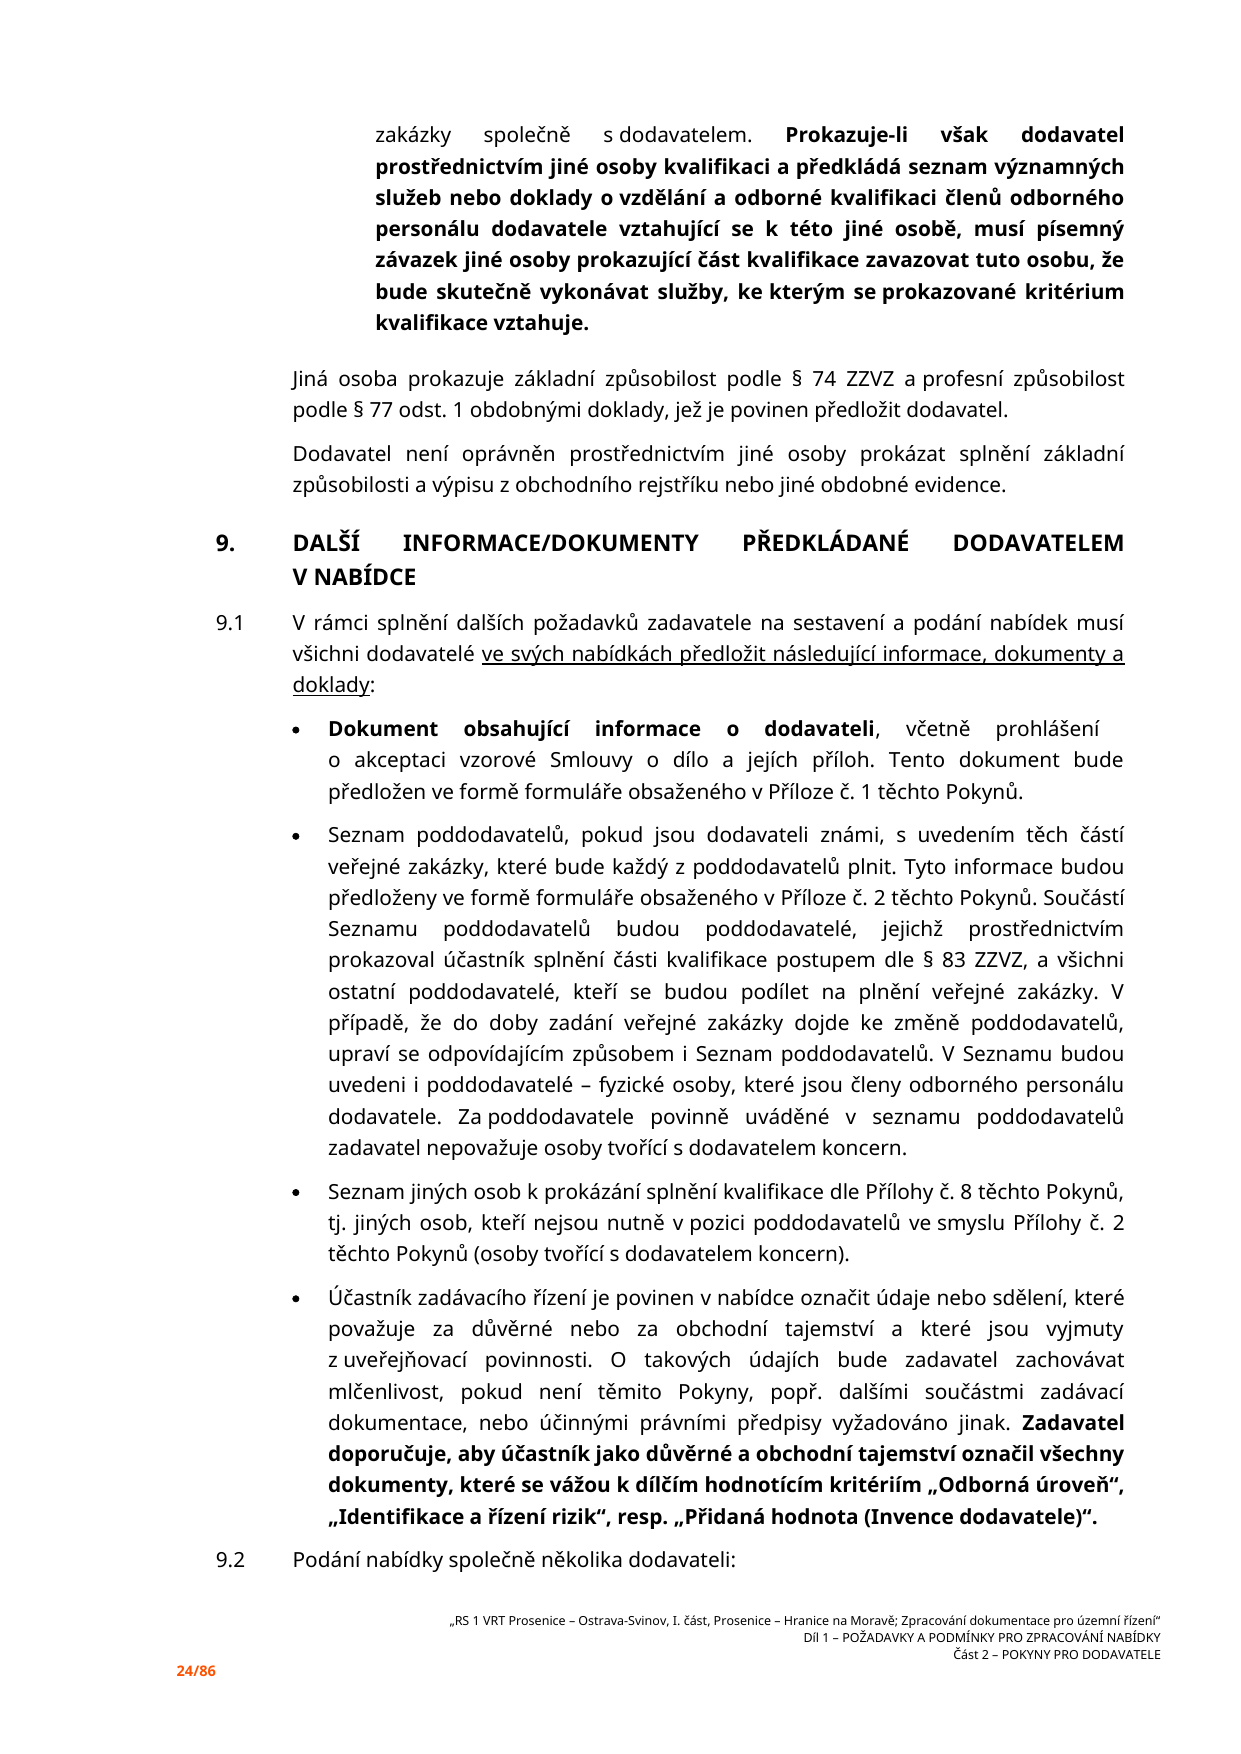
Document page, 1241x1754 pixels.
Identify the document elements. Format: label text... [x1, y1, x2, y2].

text Seznam poddodavatelů, pokud jsou dodavateli známi, s uvedením těch částí veřejné zakázky, které bude každý z poddodavatelů plnit. Tyto informace budou předloženy ve formě formuláře obsaženého v Příloze č. 2 těchto Pokynů. Součástí Seznamu poddodavatelů budou poddodavatelé, jejichž prostřednictvím prokazoval účastník splnění části kvalifikace postupem dle § 83 ZZVZ, a všichni ostatní poddodavatelé, kteří se budou podílet na plnění veřejné zakázky. V případě, že do doby zadání veřejné zakázky dojde ke změně poddodavatelů, upraví se odpovídajícím způsobem i Seznam poddodavatelů. V Seznamu budou uvedeni i poddodavatelé – fyzické osoby, které jsou členy odborného personálu dodavatele. Za poddodavatele povinně uváděné v seznamu poddodavatelů zadavatel nepovažuje osoby tvořící s dodavatelem koncern. [292, 821, 1125, 1162]
text V rámci splnění dalších požadavků zadavatele na sestavení a podání nabídek musí všichni dodavatelé ve svých nabídkách předložit následující informace, dokumenty a doklady: [216, 608, 1125, 699]
text Účastník zadávacího řízení je povinen v nabídce označit údaje nebo sdělení, které považuje za důvěrné nebo za obchodní tajemství a které jsou vyjmuty z uveřejňovací povinnosti. O takových údajích bude zadavatel zachovávat mlčenlivost, pokud není těmito Pokyny, popř. dalšími součástmi zadávací dokumentace, nebo účinnými právními předpisy vyžadováno jinak. Zadavatel doporučuje, aby účastník jako důvěrné a obchodní tajemství označil všechny dokumenty, které se vážou k dílčím hodnotícím kritériím „Odborná úroveň“, „Identifikace a řízení rizik“, resp. „Přidaná hodnota (Invence dodavatele)“. [292, 1283, 1125, 1530]
text Dokument obsahující informace o dodavateli, včetně prohlášení o akceptaci vzorové Smlouvy o dílo a jejích příloh. Tento dokument bude předložen ve formě formuláře obsaženého v Příloze č. 1 těchto Pokynů. [292, 714, 1125, 805]
text Dodavatel není oprávněn prostřednictvím jiné osoby prokázat splnění základní způsobilosti a výpisu z obchodního rejstříku nebo jiné obdobné evidence. [292, 439, 1125, 499]
text Jiná osoba prokazuje základní způsobilost podle § 74 ZZVZ a profesní způsobilost podle § 77 odst. 1 obdobnými doklady, jež je povinen předložit dodavatel. [292, 364, 1125, 424]
text DALŠÍ INFORMACE/DOKUMENTY PŘEDKLÁDANÉ DODAVATELEM v NABÍDCE [216, 527, 1125, 592]
text Podání nabídky společně několika dodavateli: [216, 1546, 1125, 1574]
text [328, 121, 1125, 337]
text Seznam jiných osob k prokázání splnění kvalifikace dle Přílohy č. 8 těchto Pokynů, tj. jiných osob, kteří nejsou nutně v pozici poddodavatelů ve smyslu Přílohy č. 2 těchto Pokynů (osoby tvořící s dodavatelem koncern). [292, 1177, 1125, 1268]
